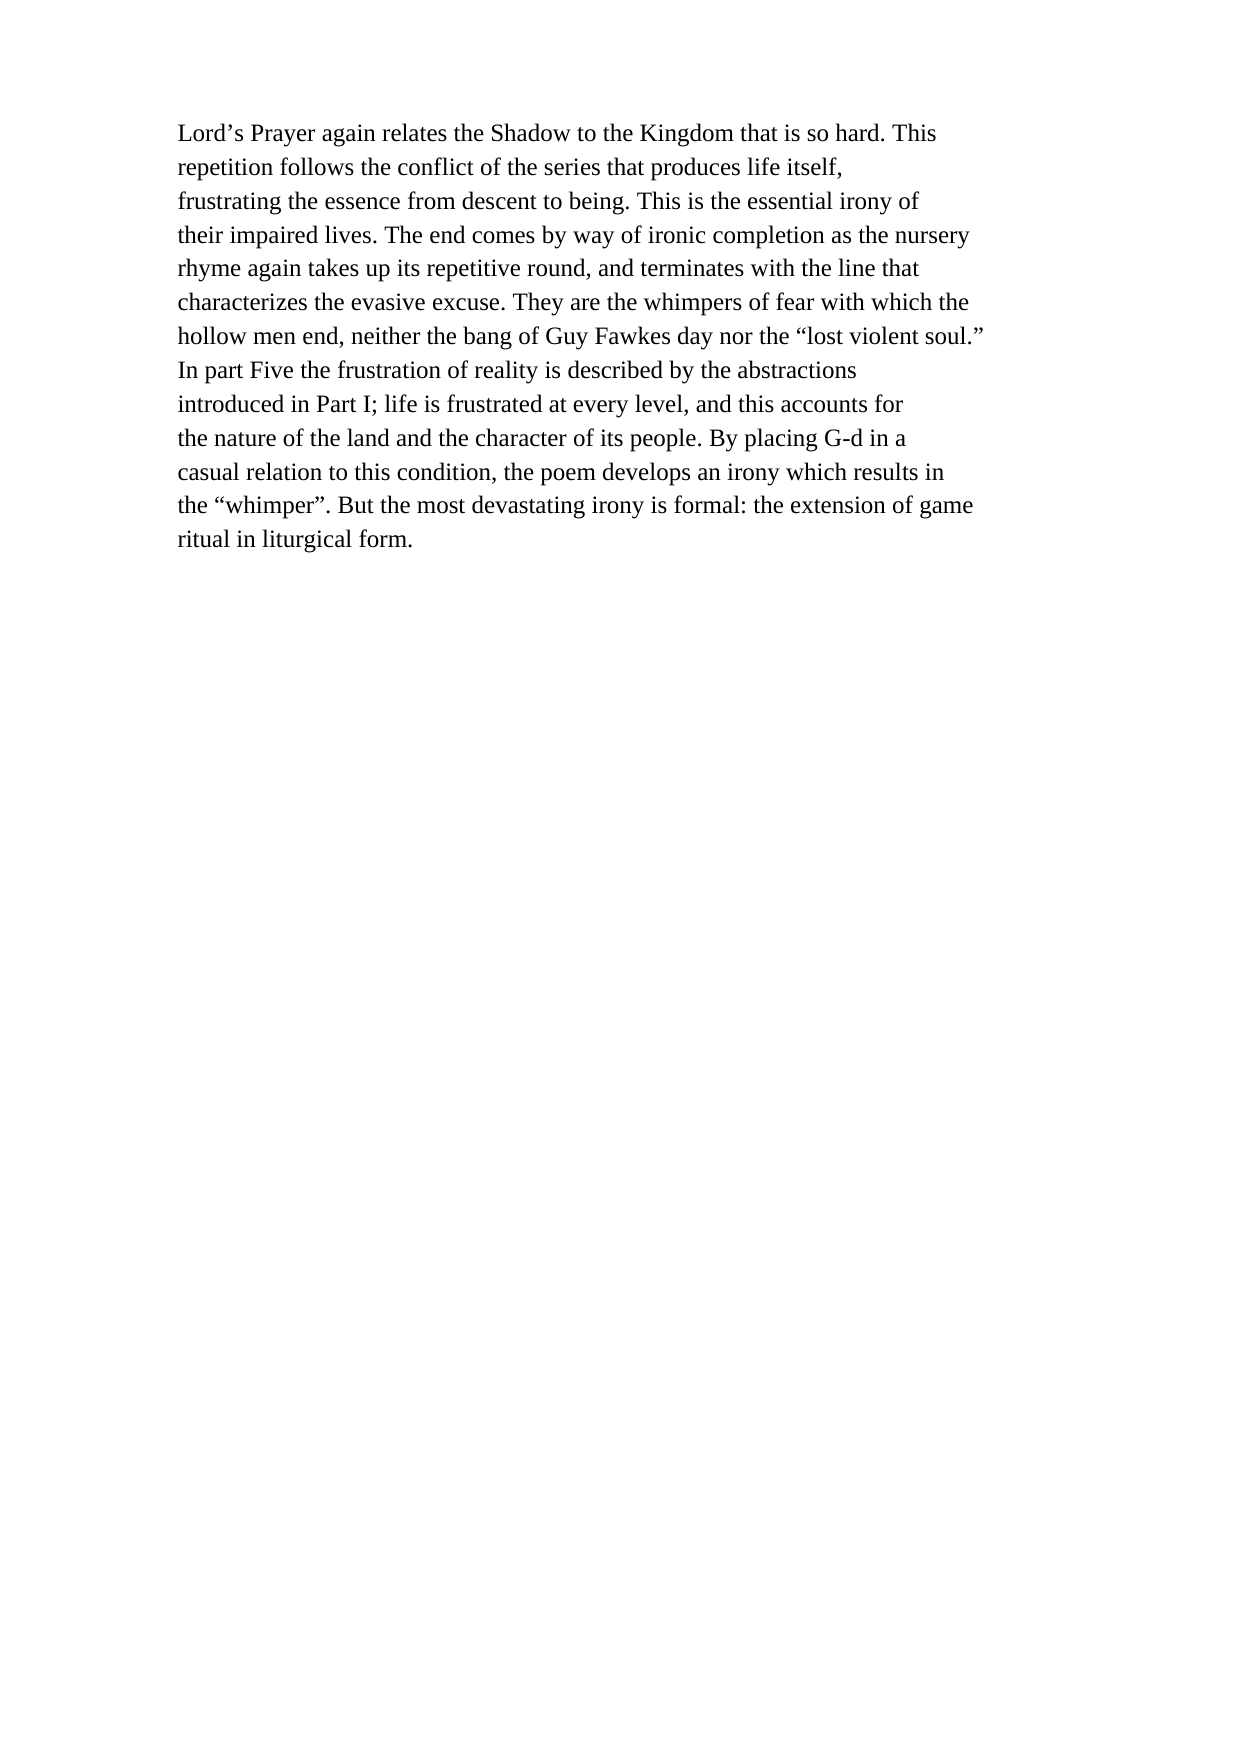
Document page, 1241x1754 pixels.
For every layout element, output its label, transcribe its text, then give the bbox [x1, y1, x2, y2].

text frustrating the essence from descent to being. This is the essential irony of [177, 186, 1152, 214]
text characterizes the evasive excuse. They are the whimpers of fear with which the [177, 287, 1152, 316]
text rhyme again takes up its repetitive round, and terminates with the line that [177, 253, 1152, 282]
text the “whimper”. But the most devastating irony is formal: the extension of game [177, 491, 1152, 519]
text the nature of the land and the character of its people. By placing G-d in a [177, 423, 1152, 452]
text casual relation to this condition, the poem develops an irony which results in [177, 457, 1152, 485]
text In part Five the frustration of reality is described by the abstractions [177, 355, 1152, 384]
text hollow men end, neither the bang of Guy Fawkes day nor the “lost violent soul.” [177, 321, 1152, 350]
text ritual in liturgical form. [177, 524, 1152, 553]
text their impaired lives. The end comes by way of ironic completion as the nursery [177, 220, 1152, 248]
text repetition follows the conflict of the series that produces life itself, [177, 152, 1152, 181]
text Lord’s Prayer again relates the Shadow to the Kingdom that is so hard. This [177, 118, 1152, 147]
text introduced in Part I; life is frustrated at every level, and this accounts for [177, 389, 1152, 418]
